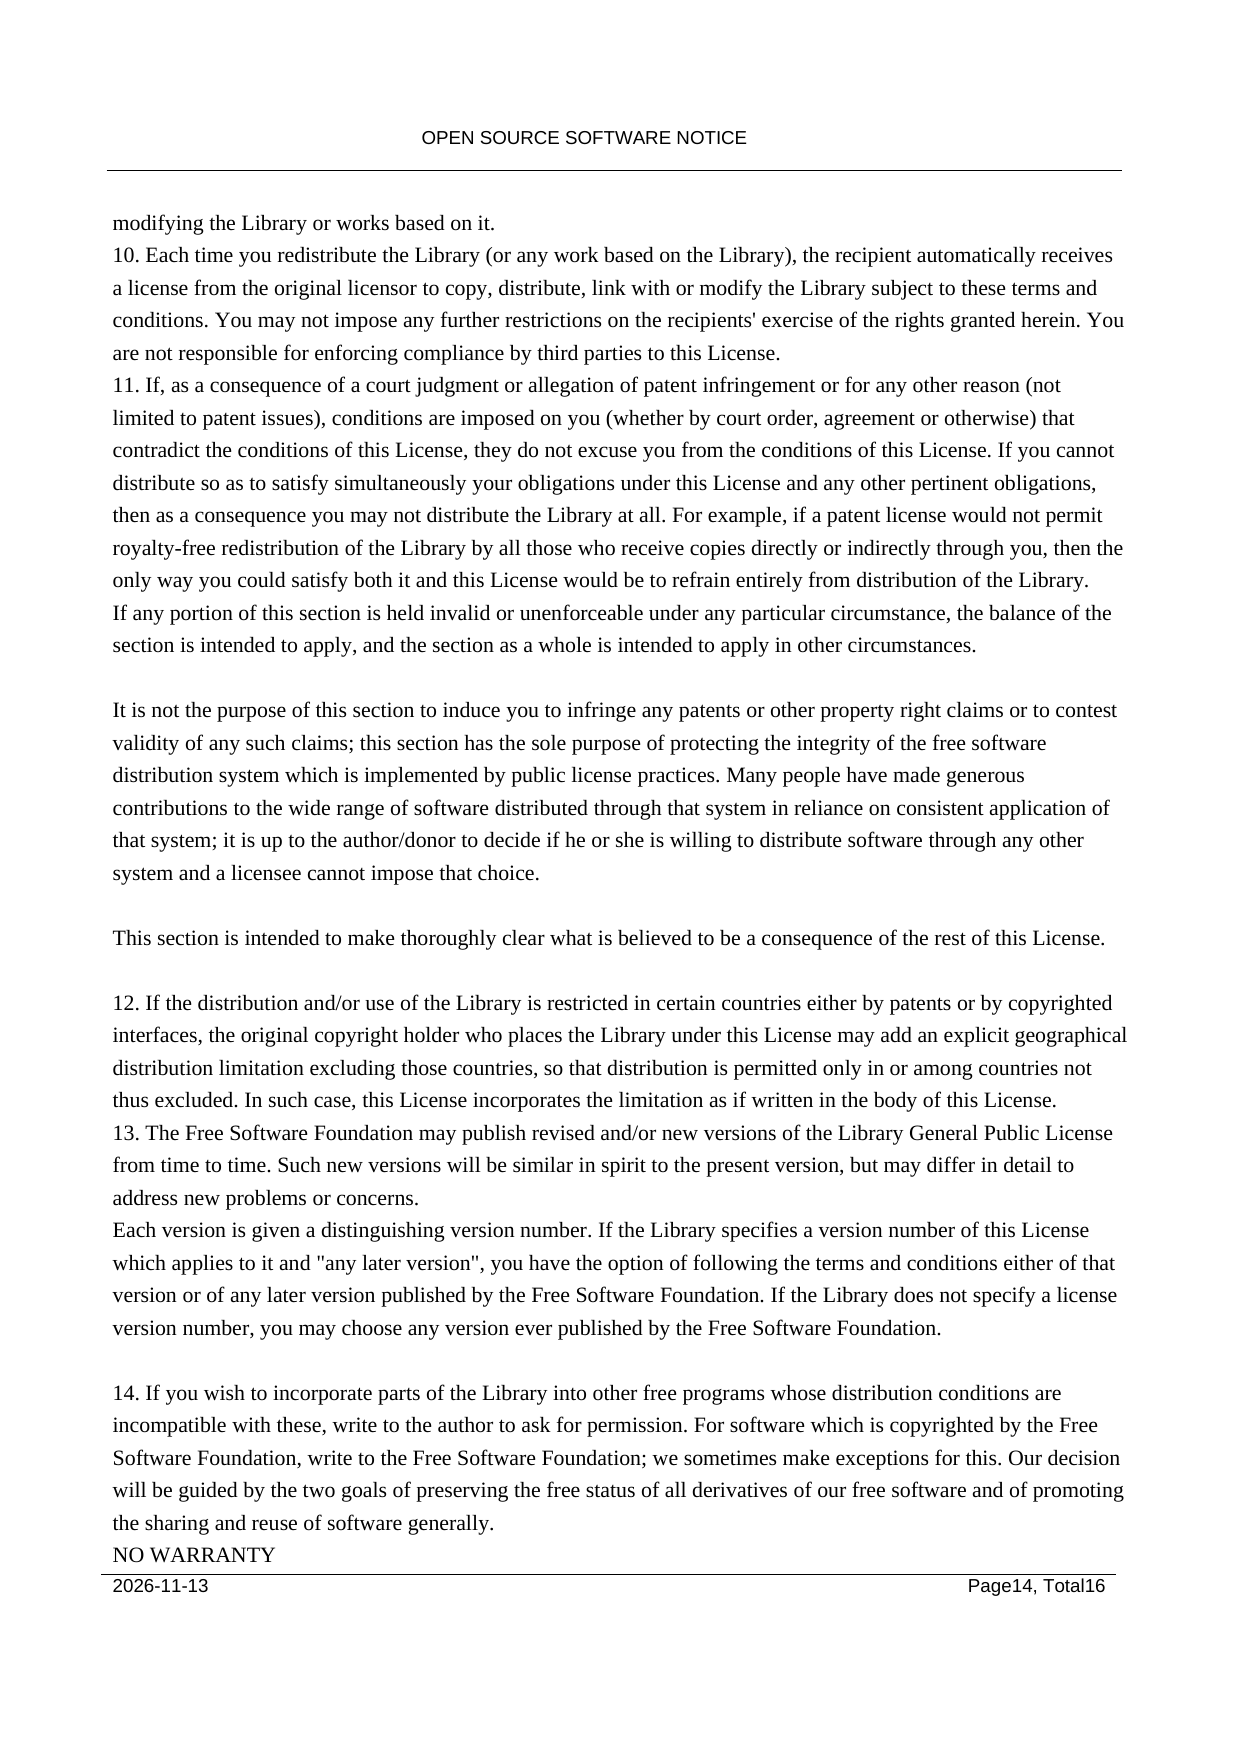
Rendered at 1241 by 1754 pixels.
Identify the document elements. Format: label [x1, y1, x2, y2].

text [112, 206, 1128, 1571]
